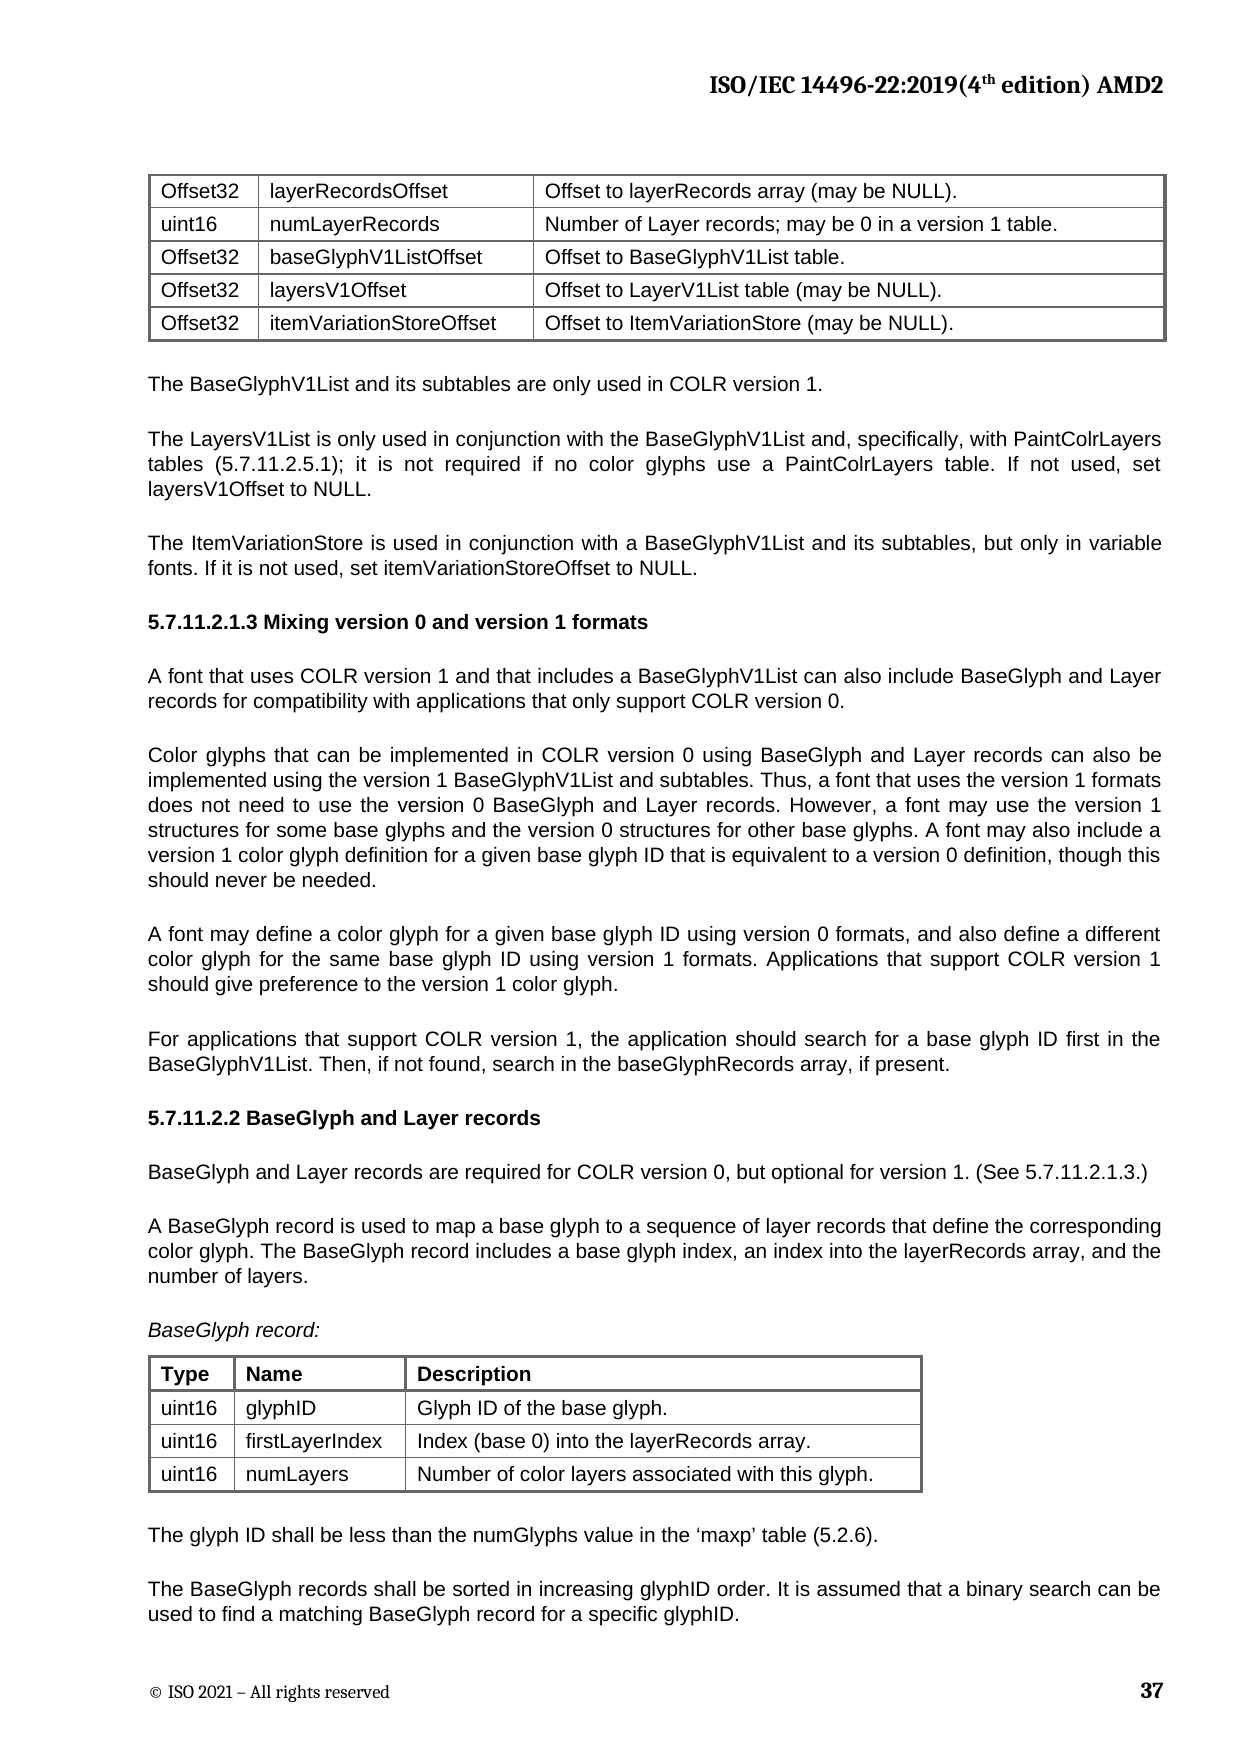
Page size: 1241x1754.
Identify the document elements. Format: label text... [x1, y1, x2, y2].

text BaseGlyph record: [148, 1317, 1163, 1342]
text Color glyphs that can be implemented in COLR version 0 using BaseGlyph and Layer records can also be implemented using the version 1 BaseGlyphV1List and subtables. Thus, a font that uses the version 1 formats does not need to use the version 0 BaseGlyph and Layer records. However, a font may use the version 1 structures for some base glyphs and the version 0 structures for other base glyphs. A font may also include a version 1 color glyph definition for a given base glyph ID that is equivalent to a version 0 definition, though this should never be needed. [148, 742, 1163, 892]
table_cell Offset32 [151, 308, 258, 339]
table_cell Index (base 0) into the layerRecords array. [406, 1425, 920, 1457]
text A font may define a color glyph for a given base glyph ID using version 0 formats, and also define a different color glyph for the same base glyph ID using version 1 formats. Applications that support COLR version 1 should give preference to the version 1 color glyph. [148, 921, 1163, 996]
table_cell Number of Layer records; may be 0 in a version 1 table. [534, 208, 1163, 240]
text The BaseGlyph records shall be sorted in increasing glyphID order. It is assumed that a binary search can be used to find a matching BaseGlyph record for a specific glyphID. [148, 1576, 1163, 1626]
table_cell numLayers [235, 1458, 405, 1490]
table_cell uint16 [151, 1458, 234, 1490]
text The glyph ID shall be less than the numGlyphs value in the ‘maxp’ table (5.2.6). [148, 1522, 1163, 1547]
table_header Description [407, 1358, 920, 1389]
table_cell Offset to LayerV1List table (may be NULL). [534, 275, 1163, 306]
table_cell Number of color layers associated with this glyph. [406, 1458, 920, 1490]
table_cell uint16 [151, 1425, 234, 1457]
table_header Name [236, 1358, 404, 1389]
table_cell Glyph ID of the base glyph. [406, 1392, 920, 1424]
text The BaseGlyphV1List and its subtables are only used in COLR version 1. [148, 371, 1163, 396]
table_cell Offset to ItemVariationStore (may be NULL). [534, 308, 1163, 339]
table_cell itemVariationStoreOffset [259, 308, 533, 339]
table_cell Offset to layerRecords array (may be NULL). [534, 176, 1163, 207]
text 5.7.11.2.1.3 Mixing version 0 and version 1 formats [148, 609, 1163, 634]
table_cell Offset32 [151, 275, 258, 306]
table_cell layerRecordsOffset [259, 176, 533, 207]
text BaseGlyph and Layer records are required for COLR version 0, but optional for version 1. (See 5.7.11.2.1.3.) [148, 1159, 1163, 1184]
table_cell glyphID [235, 1392, 405, 1424]
text A font that uses COLR version 1 and that includes a BaseGlyphV1List can also include BaseGlyph and Layer records for compatibility with applications that only support COLR version 0. [148, 663, 1163, 713]
table_cell layersV1Offset [259, 275, 533, 306]
text A BaseGlyph record is used to map a base glyph to a sequence of layer records that define the corresponding color glyph. The BaseGlyph record includes a base glyph index, an index into the layerRecords array, and the number of layers. [148, 1213, 1163, 1288]
table_cell Offset to BaseGlyphV1List table. [534, 242, 1163, 273]
table_cell firstLayerIndex [235, 1425, 405, 1457]
text For applications that support COLR version 1, the application should search for a base glyph ID first in the BaseGlyphV1List. Then, if not found, search in the baseGlyphRecords array, if present. [148, 1025, 1163, 1075]
text 5.7.11.2.2 BaseGlyph and Layer records [148, 1104, 1163, 1129]
table_cell baseGlyphV1ListOffset [259, 242, 533, 273]
table_cell Offset32 [151, 242, 258, 273]
table_header Type [151, 1358, 233, 1389]
table_cell Offset32 [151, 176, 258, 207]
text The LayersV1List is only used in conjunction with the BaseGlyphV1List and, specifically, with PaintColrLayers tables (5.7.11.2.5.1); it is not required if no color glyphs use a PaintColrLayers table. If not used, set layersV1Offset to NULL. [148, 425, 1163, 500]
table_cell uint16 [151, 208, 258, 240]
text The ItemVariationStore is used in conjunction with a BaseGlyphV1List and its subtables, but only in variable fonts. If it is not used, set itemVariationStoreOffset to NULL. [148, 529, 1163, 579]
table_cell uint16 [151, 1392, 234, 1424]
table_cell numLayerRecords [259, 208, 533, 240]
